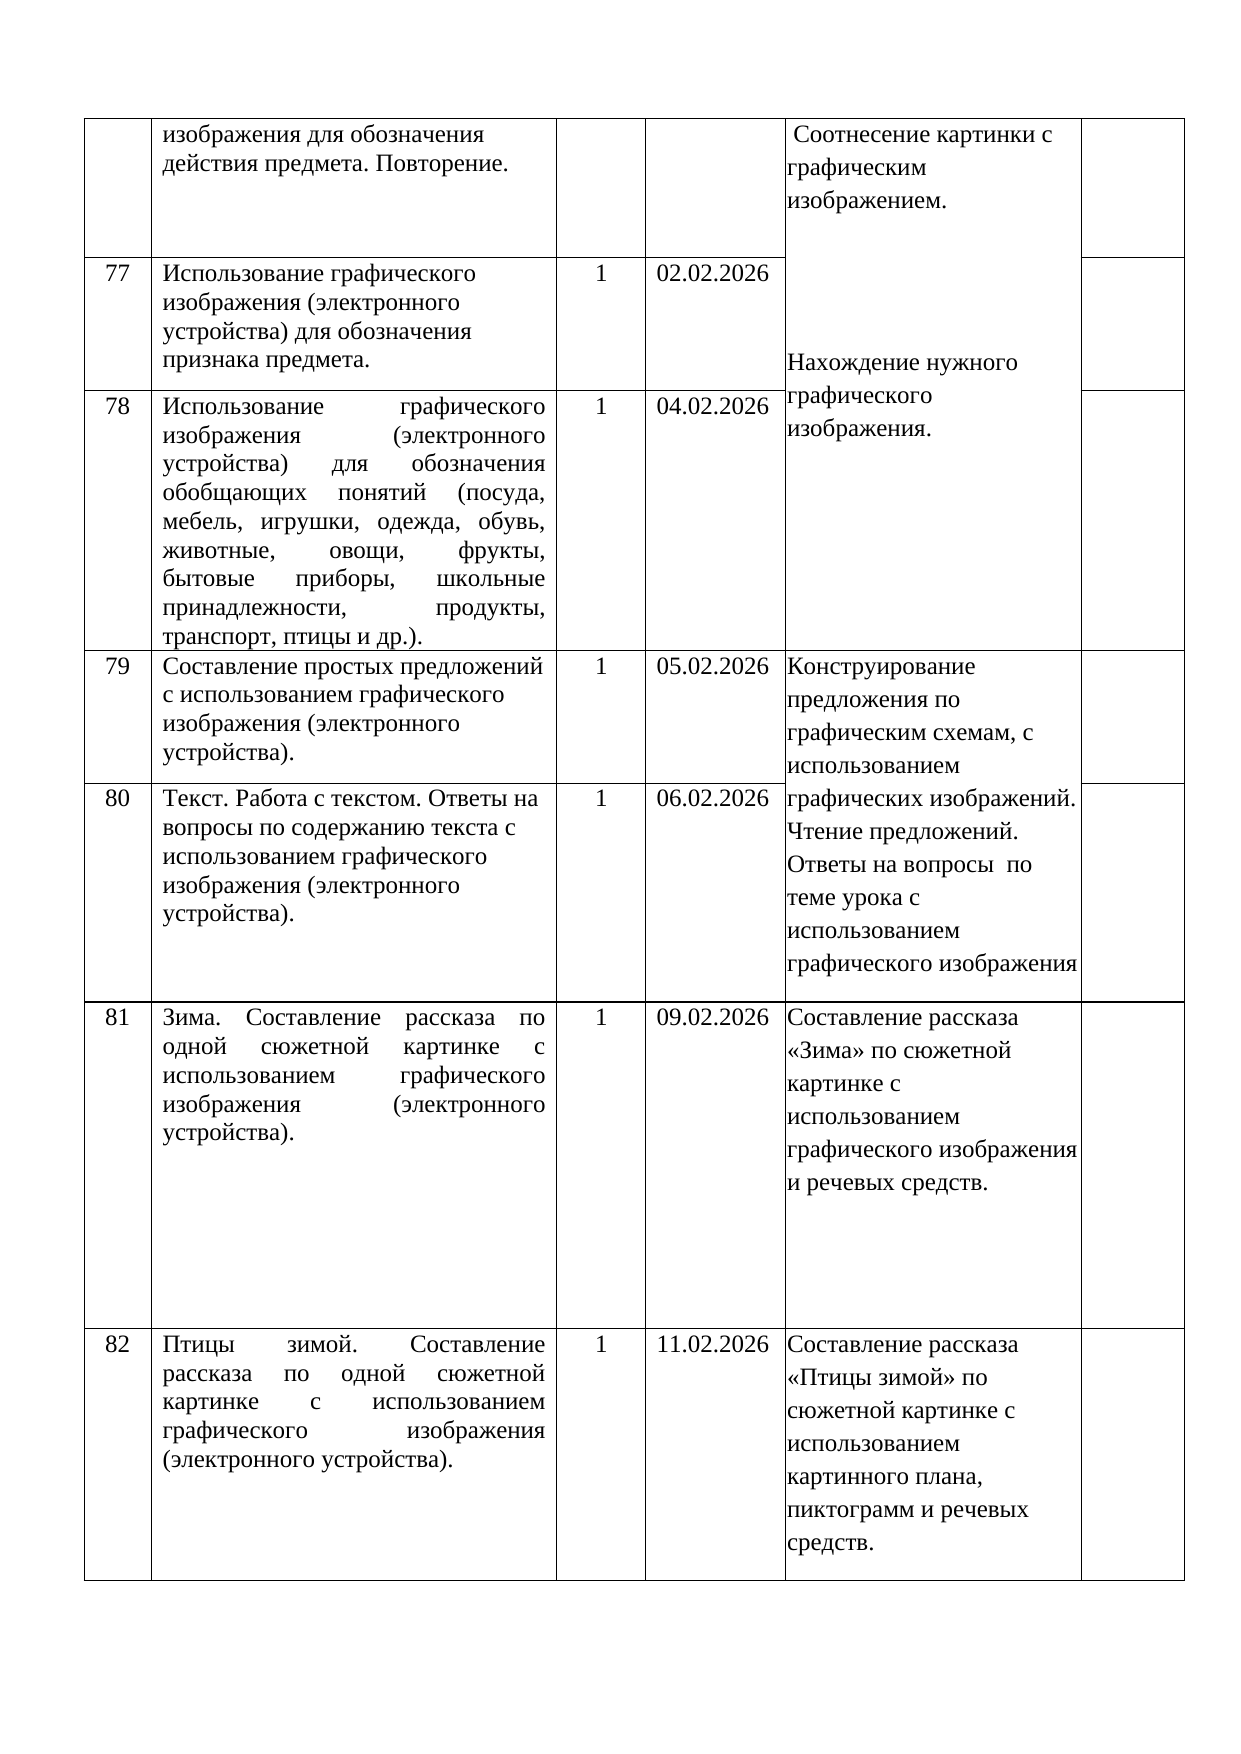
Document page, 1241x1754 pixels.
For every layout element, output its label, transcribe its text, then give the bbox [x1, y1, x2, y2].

table_cell 1 [557, 1329, 645, 1580]
table_cell 1 [557, 391, 645, 650]
table_cell 81 [85, 1003, 151, 1328]
table_cell 02.02.2026 [646, 258, 785, 390]
table_cell 11.02.2026 [646, 1329, 785, 1580]
table_cell [1082, 258, 1184, 390]
table_cell [1082, 784, 1184, 1001]
table_cell 1 [557, 119, 645, 257]
table_cell [1082, 1329, 1184, 1580]
table_cell Составление рассказа «Птицы зимой» по сюжетной картинке с использованием картинного плана, пиктограмм и речевых средств. [786, 1329, 1081, 1580]
table_cell 1 [557, 258, 645, 390]
table_cell 1 [557, 784, 645, 1001]
table_cell 1 [557, 1003, 645, 1328]
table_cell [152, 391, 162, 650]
table_cell [1082, 391, 1184, 650]
table_cell 78 [85, 391, 151, 650]
table_cell Текст. Работа с текстом. Ответы на вопросы по содержанию текста с использованием графического изображения (электронного устройства). [152, 784, 556, 1001]
table_cell 06.02.2026 [646, 784, 785, 1001]
table_cell [1082, 1003, 1184, 1328]
table_cell 79 [85, 651, 151, 782]
table_cell 05.02.2026 [646, 651, 785, 782]
table_cell Птицы зимой. Составление рассказа по одной сюжетной картинке с использованием графического изображения (электронного устройства). [152, 1329, 556, 1580]
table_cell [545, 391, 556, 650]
table_cell [1082, 651, 1184, 782]
table_cell [1082, 119, 1184, 257]
table_cell Конструирование предложения по графическим схемам, с использованием графических изображений. Чтение предложений. Ответы на вопросы по теме урока с использованием графического изображения [786, 651, 1081, 1001]
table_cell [152, 119, 556, 257]
table_cell 76 [85, 119, 151, 257]
table_cell 1 [557, 651, 645, 782]
table_cell 04.02.2026 [646, 391, 785, 650]
table_cell 80 [85, 784, 151, 1001]
table_cell Использование графического изображения (электронного устройства) для обозначения признака предмета. [152, 258, 556, 390]
table_cell [646, 119, 785, 257]
table_cell Составление рассказа «Зима» по сюжетной картинке с использованием графического изображения и речевых средств. [786, 1003, 1081, 1328]
table_cell 82 [85, 1329, 151, 1580]
table_cell Составление простых предложений с использованием графического изображения (электронного устройства). [152, 651, 556, 782]
table_cell 77 [85, 258, 151, 390]
table_cell Зима. Составление рассказа по одной сюжетной картинке с использованием графического изображения (электронного устройства). [152, 1003, 556, 1328]
table_cell 09.02.2026 [646, 1003, 785, 1328]
